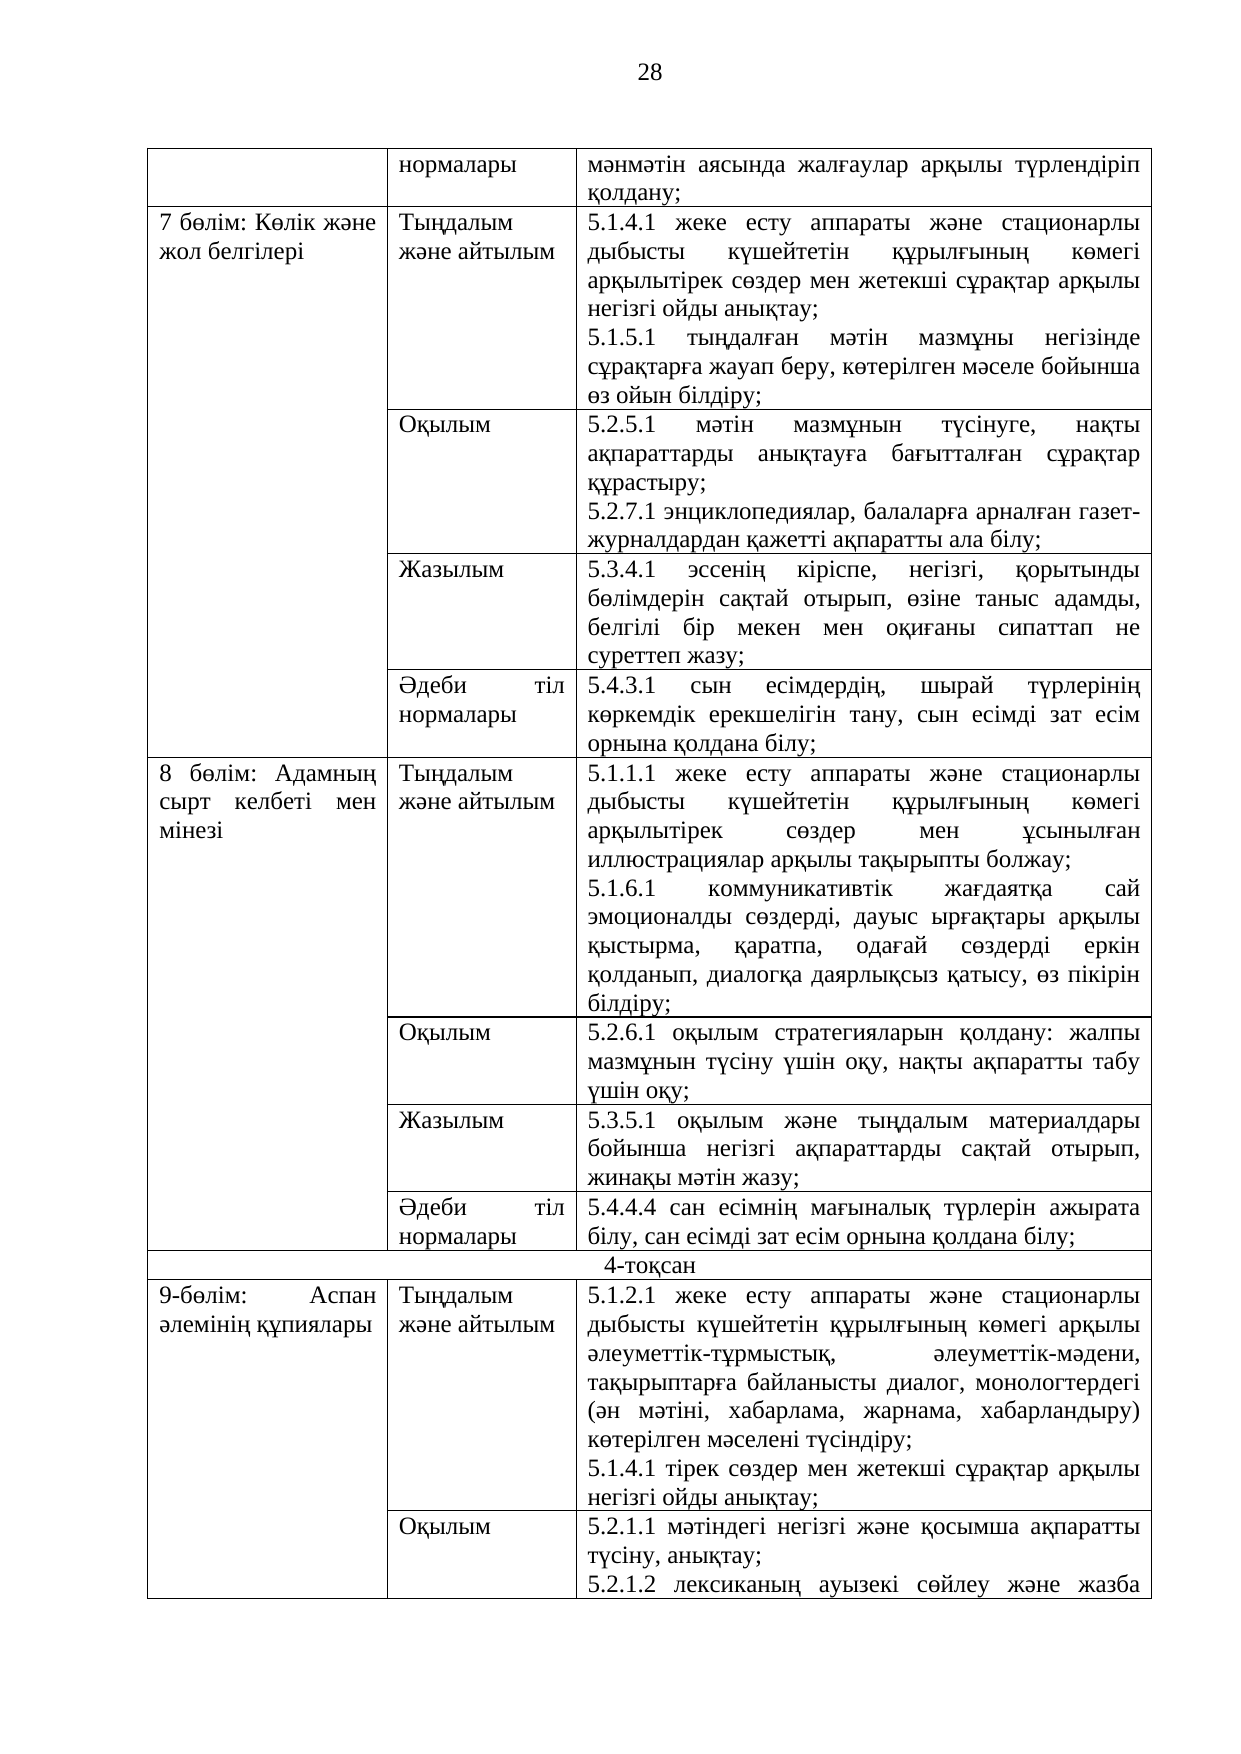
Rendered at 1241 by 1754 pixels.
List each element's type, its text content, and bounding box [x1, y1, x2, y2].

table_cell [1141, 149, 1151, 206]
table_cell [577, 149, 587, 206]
table_cell Оқылым [388, 1511, 576, 1598]
table_cell Оқылым [388, 1018, 576, 1104]
table_cell 5.1.1.1 жеке есту аппараты және стационарлы дыбысты күшейтетін құрылғының көмегі арқылытірек сөздер мен ұсынылған иллюстрациялар арқылы тақырыпты болжау; 5.1.6.1 коммуникативтік жағдаятқа сай эмоционалды сөздерді, дауыс ырғақтары арқылы қыстырма, қаратпа, одағай сөздерді еркін қолданып, диалогқа даярлықсыз қатысу, өз пікірін білдіру; [577, 758, 1151, 1016]
table_cell Әдеби тіл нормалары [388, 1192, 576, 1249]
table_cell 5.1.2.1 жеке есту аппараты және стационарлы дыбысты күшейтетін құрылғының көмегі арқылы әлеуметтік-тұрмыстық, әлеуметтік-мәдени, тақырыптарға байланысты диалог, монологтердегі (ән мәтіні, хабарлама, жарнама, хабарландыру) көтерілген мәселені түсіндіру; 5.1.4.1 тірек сөздер мен жетекші сұрақтар арқылы негізгі ойды анықтау; [577, 1280, 1151, 1510]
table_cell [577, 1511, 1151, 1598]
table_cell 8 бөлім: Адамның сырт келбеті мен мінезі [148, 758, 387, 1249]
table_cell 5.3.4.1 эссенің кіріспе, негізгі, қорытынды бөлімдерін сақтай отырып, өзіне таныс адамды, белгілі бір мекен мен оқиғаны сипаттап не суреттеп жазу; [577, 554, 1151, 669]
table_cell Оқылым [388, 410, 576, 553]
table_cell Тыңдалым және айтылым [388, 207, 576, 408]
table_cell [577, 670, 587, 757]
table_cell 9-бөлім: Аспан әлемінің құпиялары [148, 1280, 387, 1598]
table_cell Тыңдалым және айтылым [388, 758, 576, 1016]
table_cell 7 бөлім: Көлік және жол белгілері [148, 207, 387, 757]
table_cell 4-тоқсан [148, 1251, 1151, 1279]
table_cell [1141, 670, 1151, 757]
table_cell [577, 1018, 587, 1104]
table_cell 5.3.5.1 оқылым және тыңдалым материалдары бойынша негізгі ақпараттарды сақтай отырып, жинақы мәтін жазу; [577, 1105, 1151, 1191]
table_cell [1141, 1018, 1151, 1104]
table_cell Әдеби тіл нормалары [388, 670, 576, 757]
table_cell Жазылым [388, 554, 576, 669]
table_cell Тыңдалым және айтылым [388, 1280, 576, 1510]
table_cell 5.2.5.1 мәтін мазмұнын түсінуге, нақты ақпараттарды анықтауға бағытталған сұрақтар құрастыру; 5.2.7.1 энциклопедиялар, балаларға арналған газет-журналдардан қажетті ақпаратты ала білу; [577, 410, 1151, 553]
table_cell Жазылым [388, 1105, 576, 1191]
table_cell Әдеби тіл нормалары [388, 149, 576, 206]
table_cell 5.1.4.1 жеке есту аппараты және стационарлы дыбысты күшейтетін құрылғының көмегі арқылытірек сөздер мен жетекші сұрақтар арқылы негізгі ойды анықтау; 5.1.5.1 тыңдалған мәтін мазмұны негізінде сұрақтарға жауап беру, көтерілген мәселе бойынша өз ойын білдіру; [577, 207, 1151, 408]
table_cell 5.4.4.4 сан есімнің мағыналық түрлерін ажырата білу, сан есімді зат есім орнына қолдана білу; [577, 1192, 1151, 1249]
